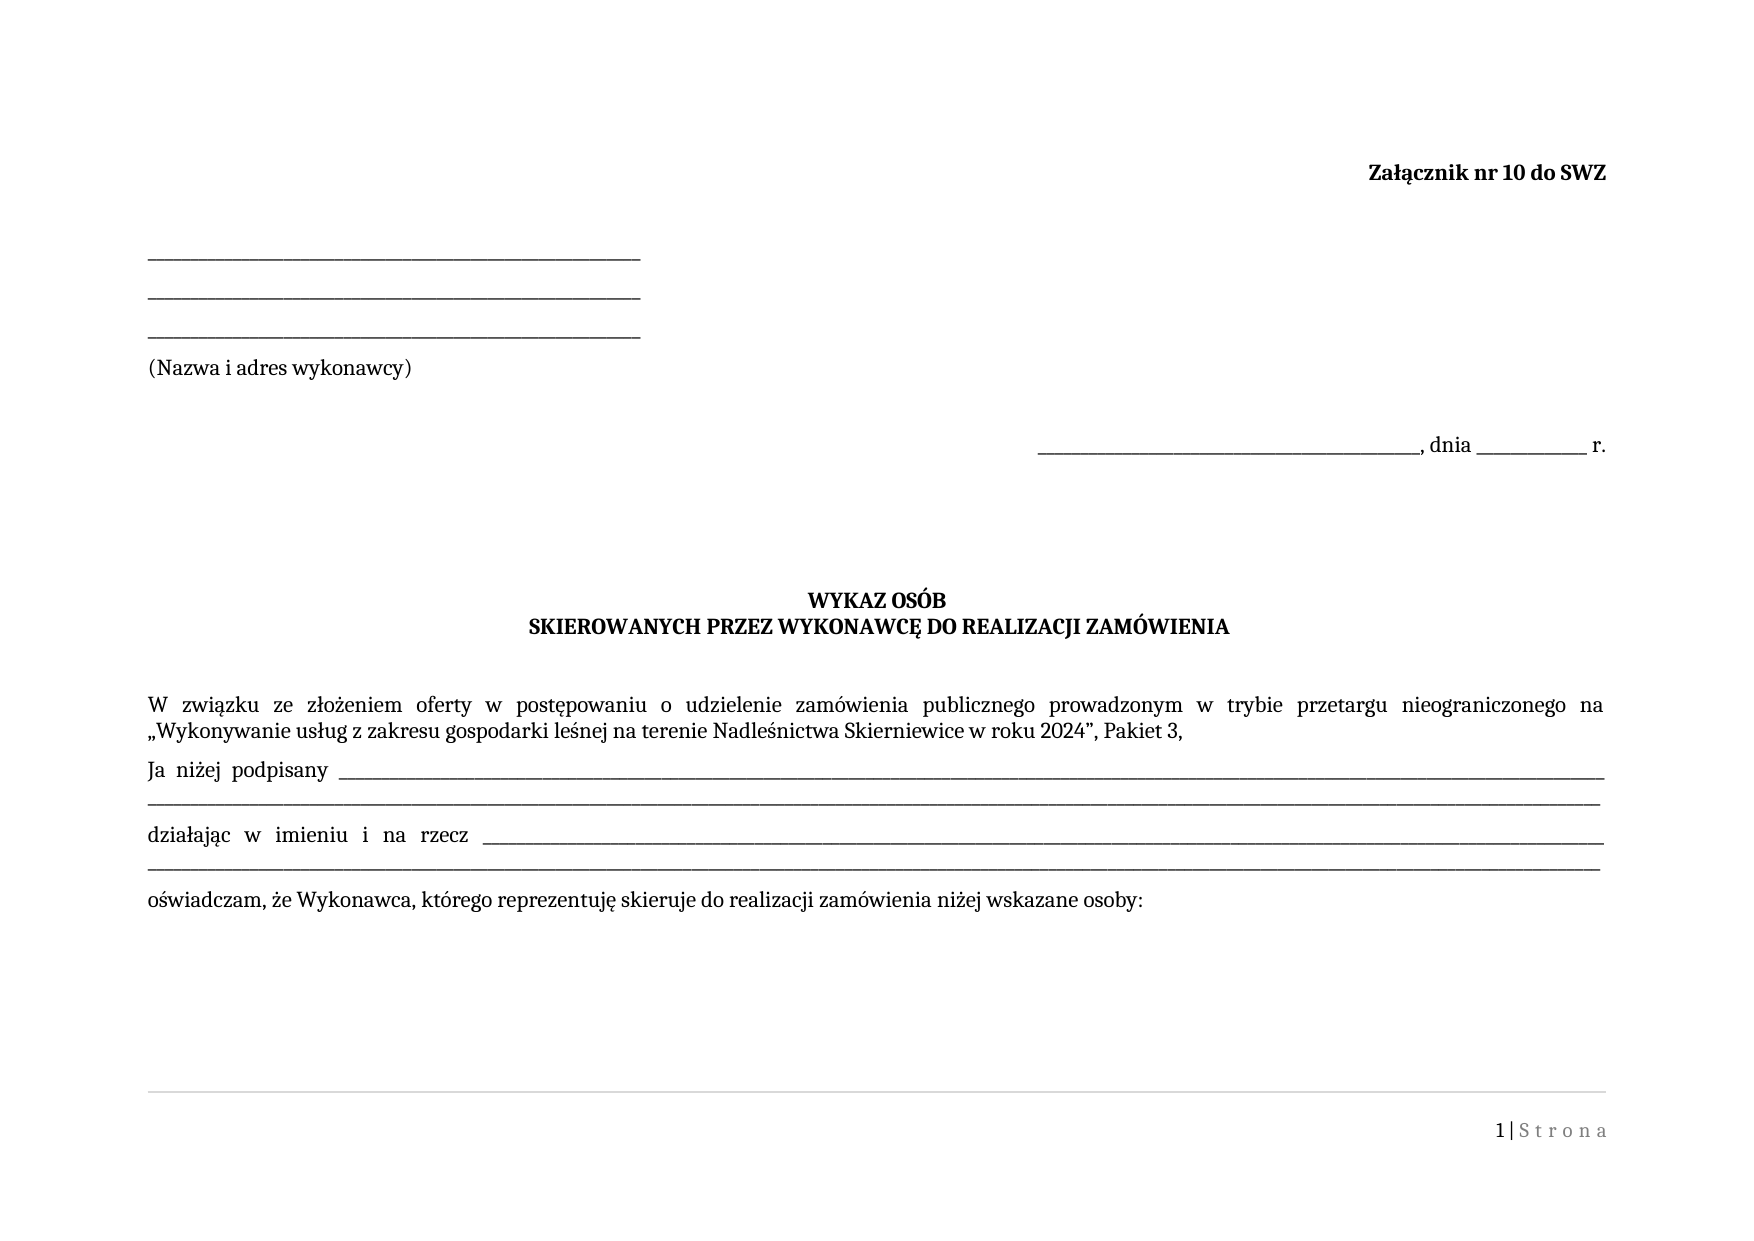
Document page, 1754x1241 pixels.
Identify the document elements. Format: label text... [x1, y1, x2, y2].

text Ja niżej podpisany _____________________________________________________________________________________________________________________________________________________ ___________________________________________________________________________________________________________________________________________________________________________ [148, 757, 1606, 809]
text __________________________________________________________ [148, 277, 1606, 303]
text działając w imieniu i na rzecz ____________________________________________________________________________________________________________________________________ ___________________________________________________________________________________________________________________________________________________________________________ [148, 822, 1606, 875]
text W związku ze złożeniem oferty w postępowaniu o udzielenie zamówienia publicznego prowadzonym w trybie przetargu nieograniczonego na „Wykonywanie usług z zakresu gospodarki leśnej na terenie Nadleśnictwa Skierniewice w roku 2024”, Pakiet 3, [148, 692, 1606, 744]
text WYKAZ OSÓB SKIEROWANYCH PRZEZ WYKONAWCĘ DO REALIZACJI ZAMÓWIENIA [148, 587, 1606, 640]
text __________________________________________________________ [148, 316, 1606, 342]
text Załącznik nr 10 do SWZ [148, 160, 1606, 186]
text (Nazwa i adres wykonawcy) [148, 354, 1606, 381]
text _____________________________________________, dnia _____________ r. [148, 432, 1606, 458]
text oświadczam, że Wykonawca, którego reprezentuję skieruje do realizacji zamówienia niżej wskazane osoby: [148, 887, 1606, 913]
text __________________________________________________________ [148, 238, 1606, 264]
